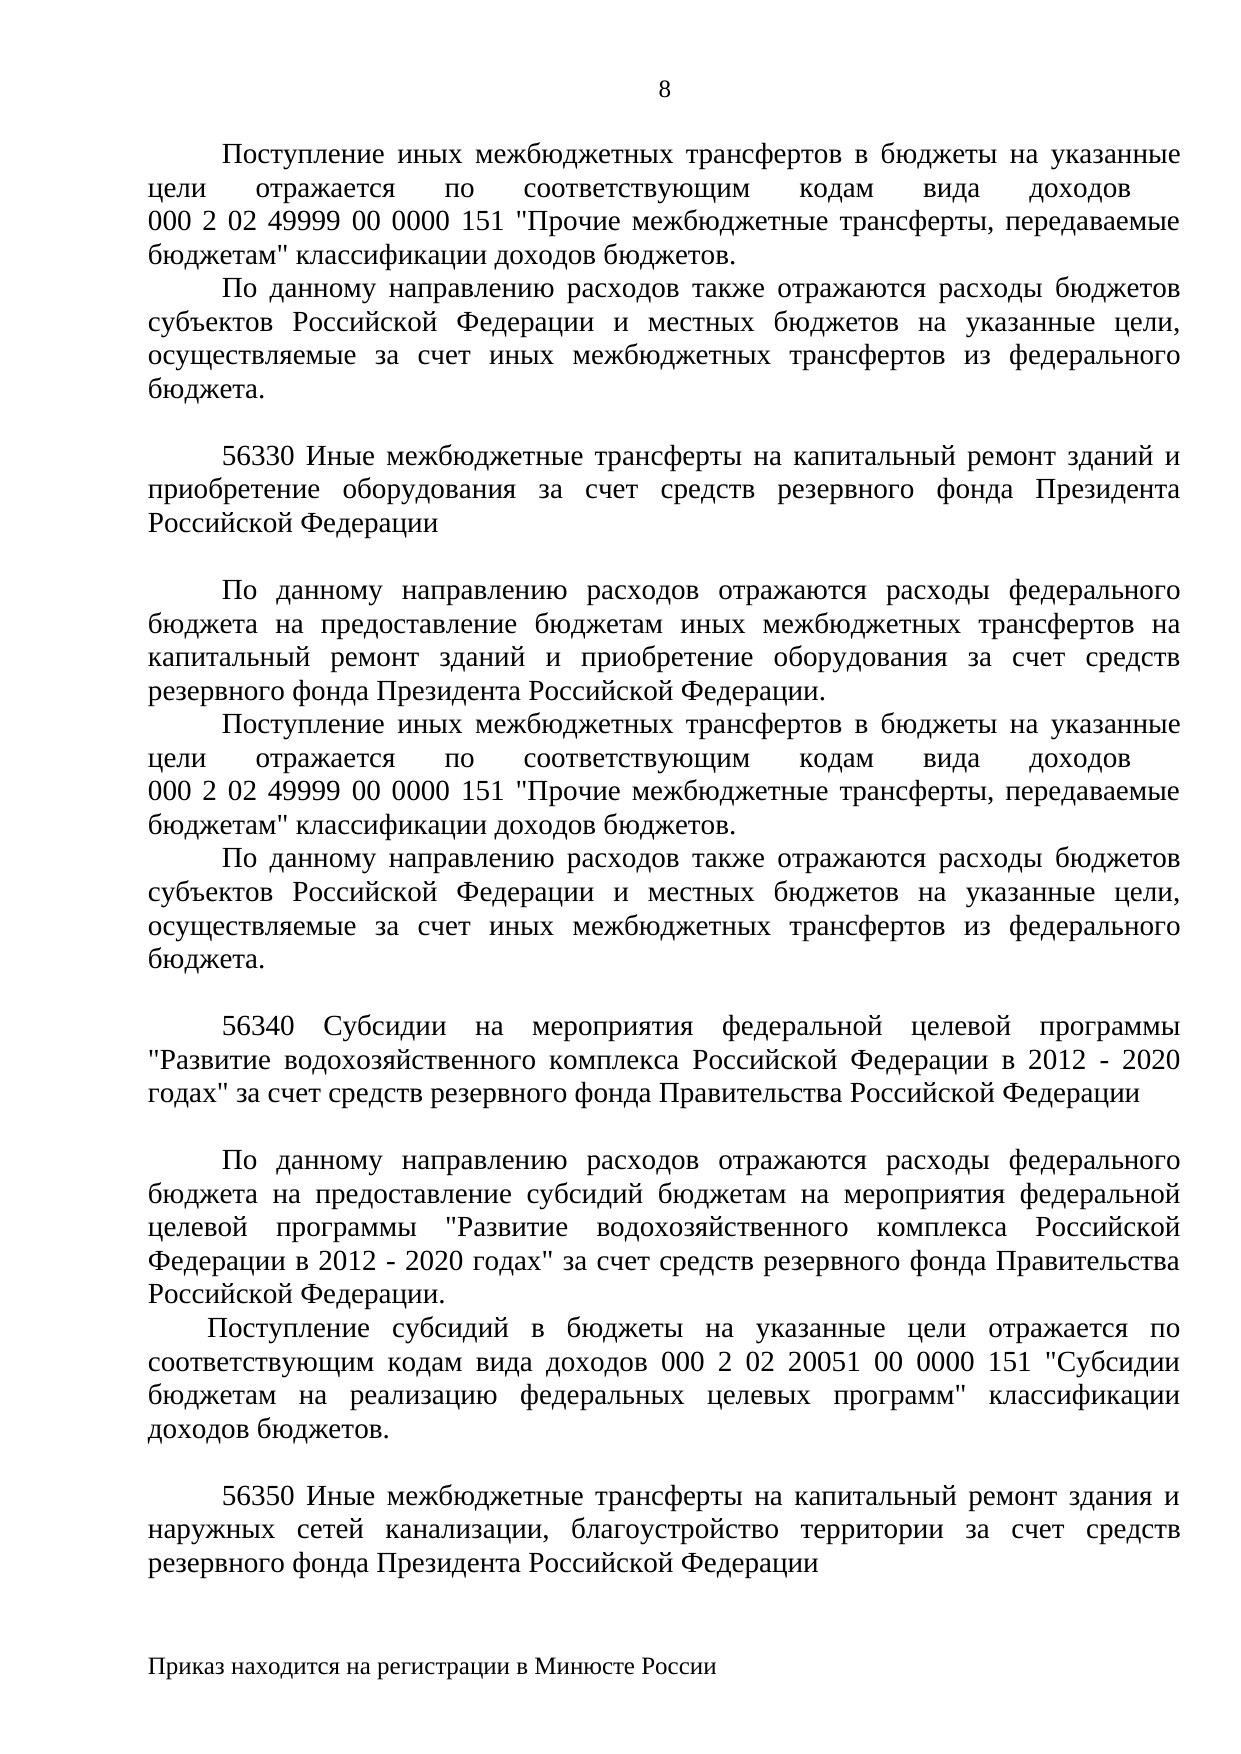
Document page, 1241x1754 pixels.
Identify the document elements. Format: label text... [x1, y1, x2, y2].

text 56330 Иные межбюджетные трансферты на капитальный ремонт зданий и приобретение оборудования за счет средств резервного фонда Президента Российской Федерации [148, 438, 1181, 539]
text По данному направлению расходов также отражаются расходы бюджетов субъектов Российской Федерации и местных бюджетов на указанные цели, осуществляемые за счет иных межбюджетных трансфертов из федерального бюджета. [148, 841, 1181, 975]
text По данному направлению расходов также отражаются расходы бюджетов субъектов Российской Федерации и местных бюджетов на указанные цели, осуществляемые за счет иных межбюджетных трансфертов из федерального бюджета. [148, 270, 1181, 404]
text Поступление иных межбюджетных трансфертов в бюджеты на указанные цели отражается по соответствующим кодам вида доходов 000 2 02 49999 00 0000 151 "Прочие межбюджетные трансферты, передаваемые бюджетам" классификации доходов бюджетов. [148, 706, 1181, 841]
text 56340 Субсидии на мероприятия федеральной целевой программы "Развитие водохозяйственного комплекса Российской Федерации в 2012 - 2020 годах" за счет средств резервного фонда Правительства Российской Федерации [148, 1008, 1181, 1109]
text Поступление иных межбюджетных трансфертов в бюджеты на указанные цели отражается по соответствующим кодам вида доходов 000 2 02 49999 00 0000 151 "Прочие межбюджетные трансферты, передаваемые бюджетам" классификации доходов бюджетов. [148, 136, 1181, 270]
text По данному направлению расходов отражаются расходы федерального бюджета на предоставление субсидий бюджетам на мероприятия федеральной целевой программы "Развитие водохозяйственного комплекса Российской Федерации в 2012 - 2020 годах" за счет средств резервного фонда Правительства Российской Федерации. [148, 1142, 1181, 1310]
text Поступление субсидий в бюджеты на указанные цели отражается по соответствующим кодам вида доходов 000 2 02 20051 00 0000 151 "Субсидии бюджетам на реализацию федеральных целевых программ" классификации доходов бюджетов. [148, 1310, 1181, 1444]
text 56350 Иные межбюджетные трансферты на капитальный ремонт здания и наружных сетей канализации, благоустройство территории за счет средств резервного фонда Президента Российской Федерации [148, 1478, 1181, 1578]
text По данному направлению расходов отражаются расходы федерального бюджета на предоставление бюджетам иных межбюджетных трансфертов на капитальный ремонт зданий и приобретение оборудования за счет средств резервного фонда Президента Российской Федерации. [148, 572, 1181, 706]
